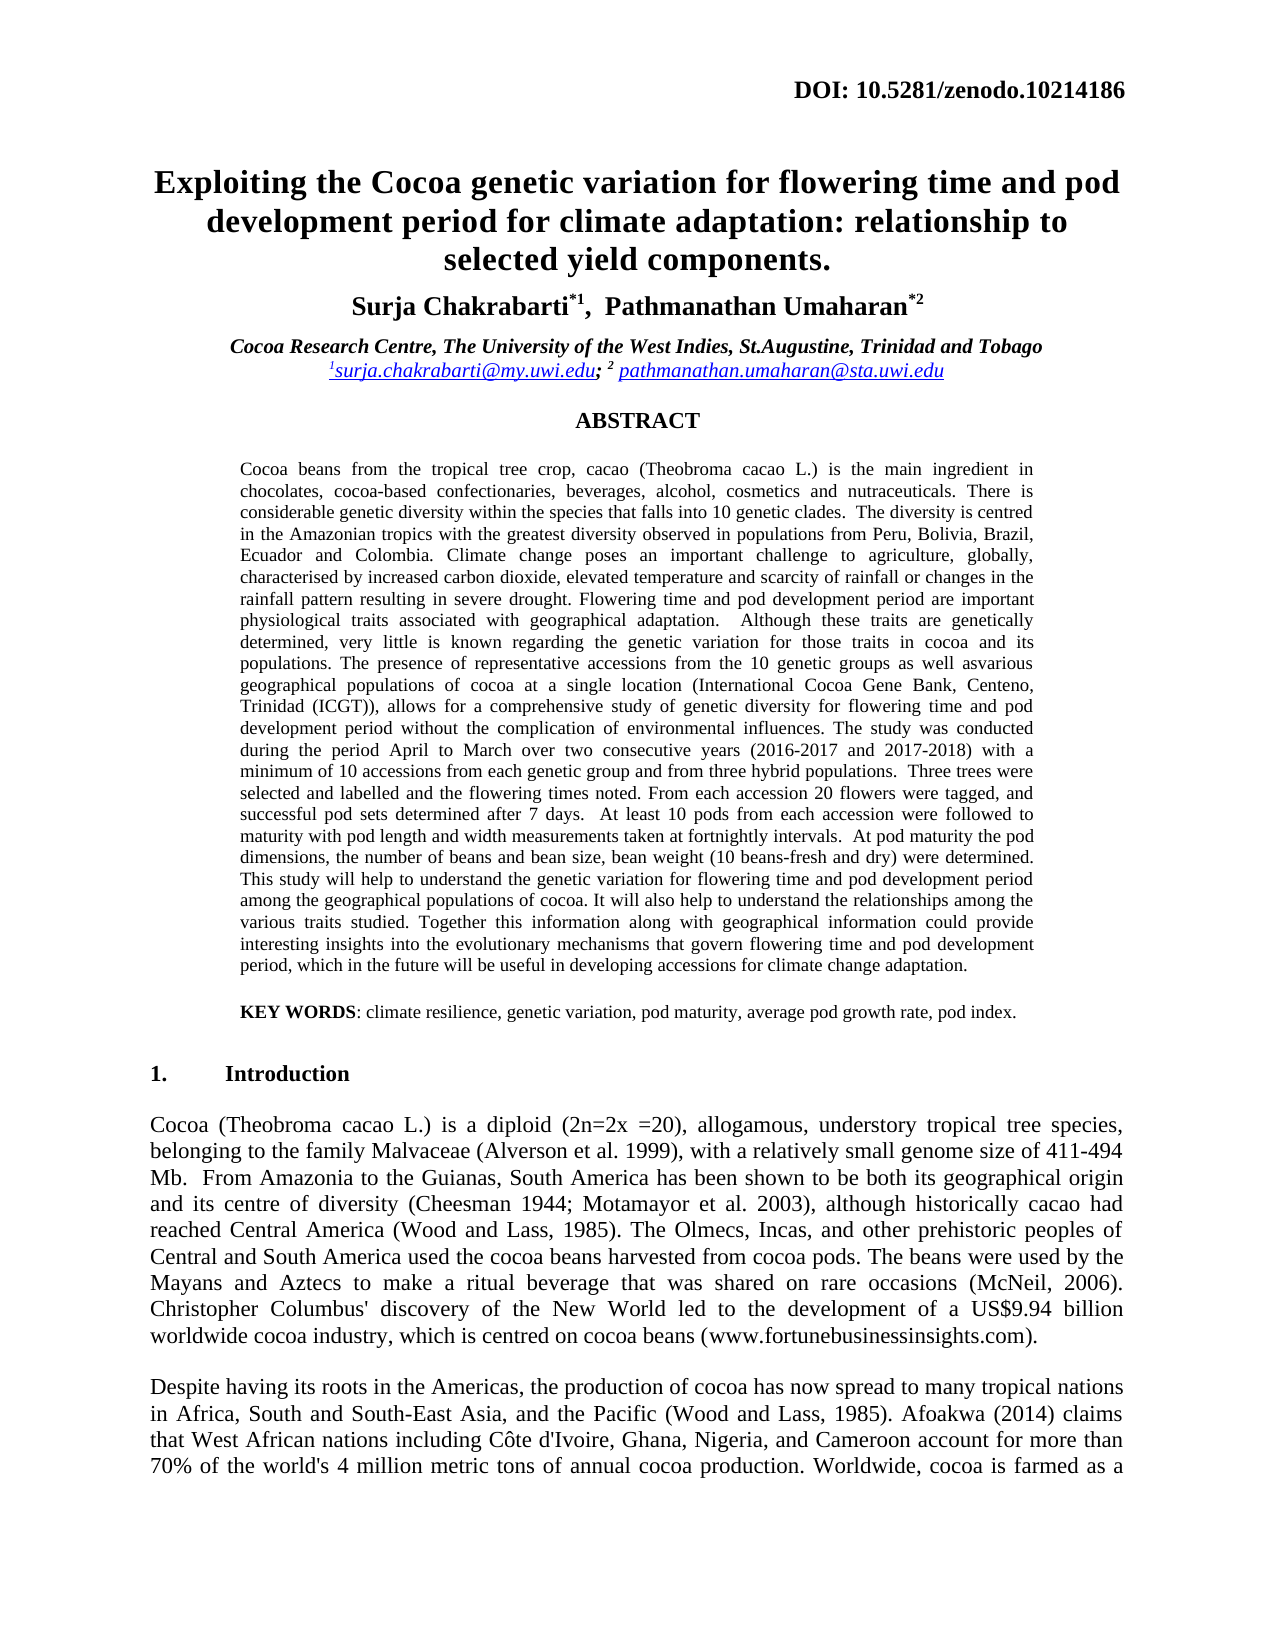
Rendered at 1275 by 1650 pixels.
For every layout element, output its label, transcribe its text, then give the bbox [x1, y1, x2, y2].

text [150, 1373, 1125, 1479]
text Surja Chakrabarti*1, Pathmanathan Umaharan*2 [150, 290, 1125, 321]
text KEY WORDS: climate resilience, genetic variation, pod maturity, average pod growth rate, pod index. [240, 1001, 1035, 1022]
text Exploiting the Cocoa genetic variation for flowering time and pod development period for climate adaptation: relationship to selected yield components. [150, 162, 1125, 277]
subtitle Introduction [150, 1060, 1125, 1086]
title ABSTRACT [240, 407, 1035, 433]
text 1surja.chakrabarti@my.uwi.edu; 2 pathmanathan.umaharan@sta.uwi.edu [150, 358, 1125, 382]
text Cocoa (Theobroma cacao L.) is a diploid (2n=2x =20), allogamous, understory tropical tree species, belonging to the family Malvaceae (Alverson et al. 1999), with a relatively small genome size of 411-494 Mb. From Amazonia to the Guianas, South America has been shown to be both its geographical origin and its centre of diversity (Cheesman 1944; Motamayor et al. 2003), although historically cacao had reached Central America (Wood and Lass, 1985). The Olmecs, Incas, and other prehistoric peoples of Central and South America used the cocoa beans harvested from cocoa pods. The beans were used by the Mayans and Aztecs to make a ritual beverage that was shared on rare occasions (McNeil, 2006). Christopher Columbus' discovery of the New World led to the development of a US$9.94 billion worldwide cocoa industry, which is centred on cocoa beans (www.fortunebusinessinsights.com). [150, 1111, 1125, 1348]
text Cocoa beans from the tropical tree crop, cacao (Theobroma cacao L.) is the main ingredient in chocolates, cocoa-based confectionaries, beverages, alcohol, cosmetics and nutraceuticals. There is considerable genetic diversity within the species that falls into 10 genetic clades. The diversity is centred in the Amazonian tropics with the greatest diversity observed in populations from Peru, Bolivia, Brazil, Ecuador and Colombia. Climate change poses an important challenge to agriculture, globally, characterised by increased carbon dioxide, elevated temperature and scarcity of rainfall or changes in the rainfall pattern resulting in severe drought. Flowering time and pod development period are important physiological traits associated with geographical adaptation. Although these traits are genetically determined, very little is known regarding the genetic variation for those traits in cocoa and its populations. The presence of representative accessions from the 10 genetic groups as well asvarious geographical populations of cocoa at a single location (International Cocoa Gene Bank, Centeno, Trinidad (ICGT)), allows for a comprehensive study of genetic diversity for flowering time and pod development period without the complication of environmental influences. The study was conducted during the period April to March over two consecutive years (2016-2017 and 2017-2018) with a minimum of 10 accessions from each genetic group and from three hybrid populations. Three trees were selected and labelled and the flowering times noted. From each accession 20 flowers were tagged, and successful pod sets determined after 7 days. At least 10 pods from each accession were followed to maturity with pod length and width measurements taken at fortnightly intervals. At pod maturity the pod dimensions, the number of beans and bean size, bean weight (10 beans-fresh and dry) were determined. This study will help to understand the genetic variation for flowering time and pod development period among the geographical populations of cocoa. It will also help to understand the relationships among the various traits studied. Together this information along with geographical information could provide interesting insights into the evolutionary mechanisms that govern flowering time and pod development period, which in the future will be useful in developing accessions for climate change adaptation. [240, 458, 1035, 976]
text Cocoa Research Centre, The University of the West Indies, St.Augustine, Trinidad and Tobago [150, 334, 1125, 358]
